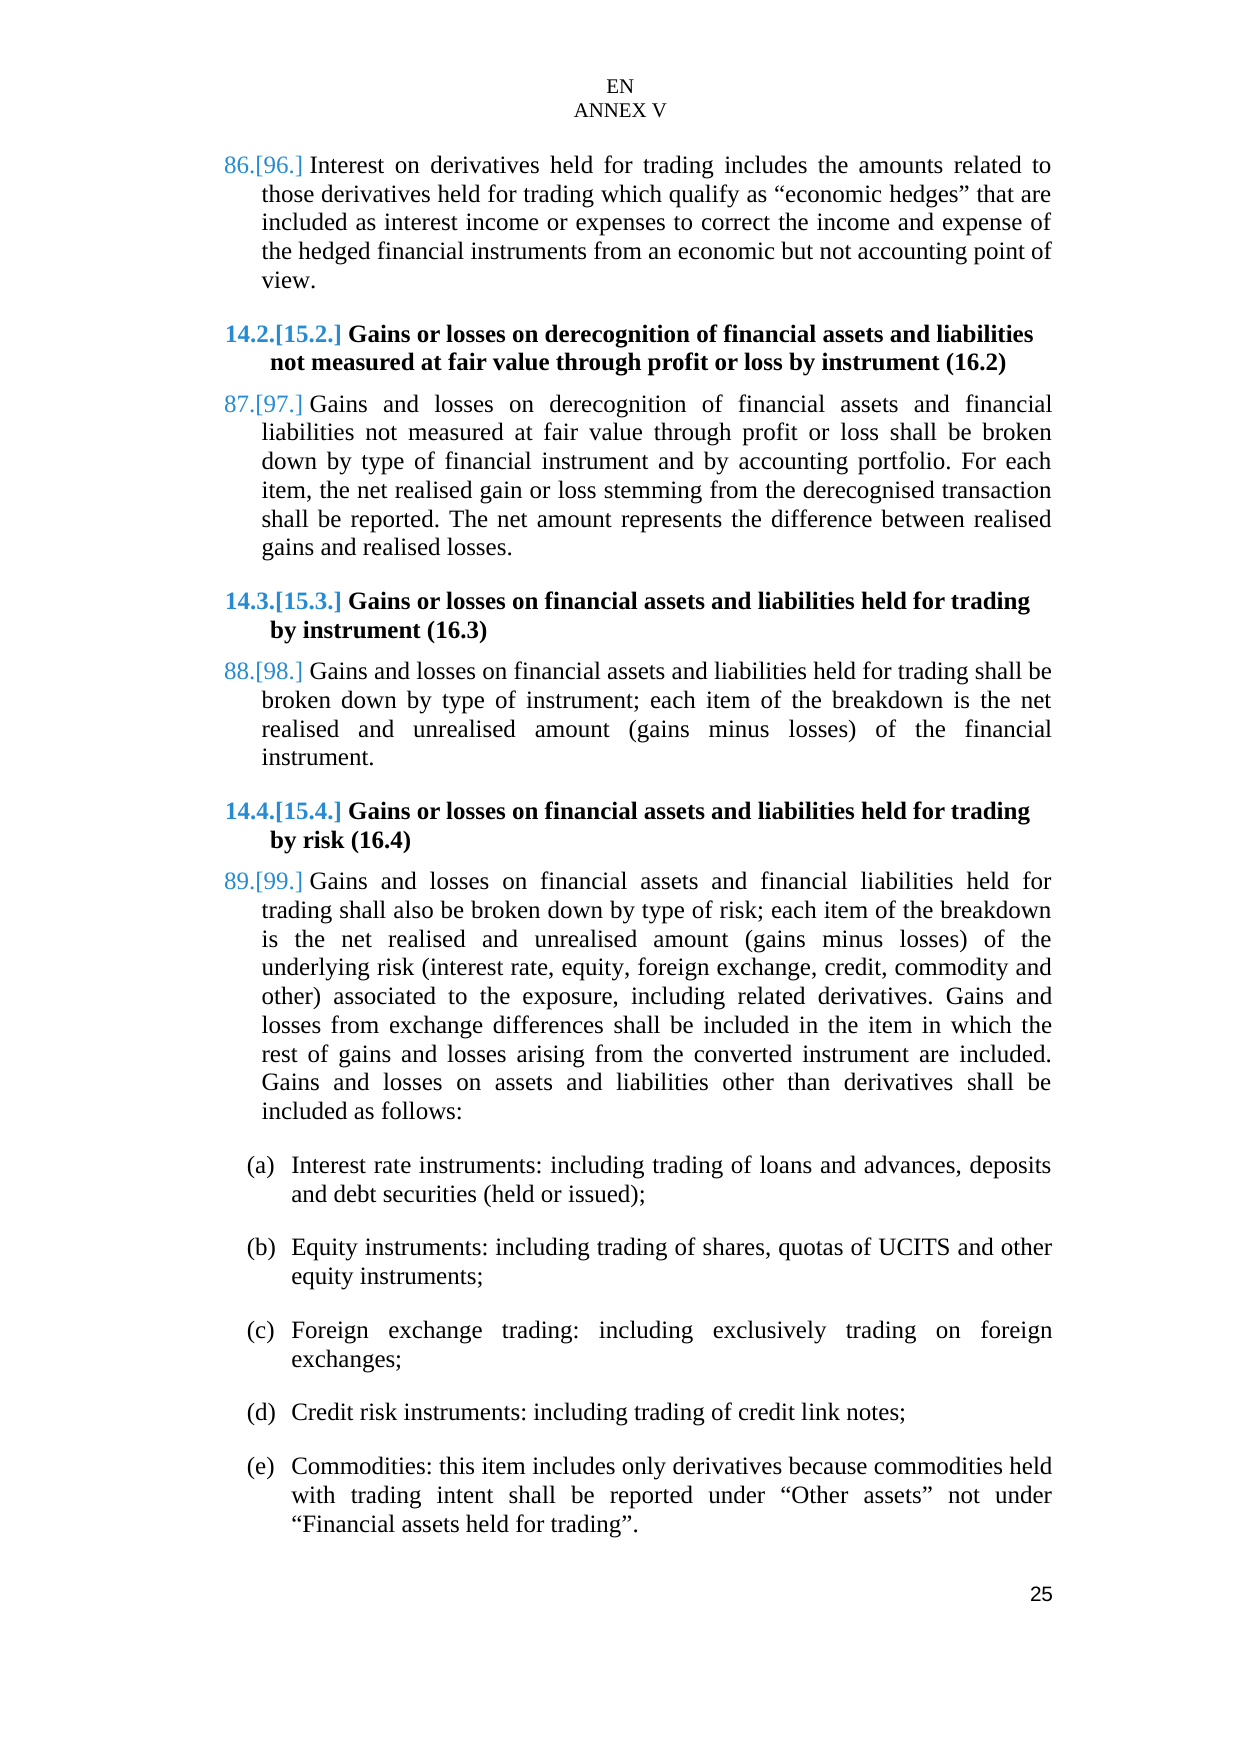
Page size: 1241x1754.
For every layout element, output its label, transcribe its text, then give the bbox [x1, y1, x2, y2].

subtitle Gains or losses on derecognition of financial assets and liabilities not measured at fair value through profit or loss by instrument (16.2) [225, 319, 1053, 376]
text Gains and losses on derecognition of financial assets and financial liabilities not measured at fair value through profit or loss shall be broken down by type of financial instrument and by accounting portfolio. For each item, the net realised gain or loss stemming from the derecognised transaction shall be reported. The net amount represents the difference between realised gains and realised losses. [224, 389, 1053, 561]
list Equity instruments: including trading of shares, quotas of UCITS and other equity instruments; [247, 1232, 1053, 1290]
text Gains and losses on financial assets and financial liabilities held for trading shall also be broken down by type of risk; each item of the breakdown is the net realised and unrealised amount (gains minus losses) of the underlying risk (interest rate, equity, foreign exchange, credit, commodity and other) associated to the exposure, including related derivatives. Gains and losses from exchange differences shall be included in the item in which the rest of gains and losses arising from the converted instrument are included. Gains and losses on assets and liabilities other than derivatives shall be included as follows: [224, 866, 1053, 1125]
list Credit risk instruments: including trading of credit link notes; [247, 1397, 1053, 1426]
subtitle Gains or losses on financial assets and liabilities held for trading by instrument (16.3) [225, 586, 1053, 644]
text Interest on derivatives held for trading includes the amounts related to those derivatives held for trading which qualify as “economic hedges” that are included as interest income or expenses to correct the income and expense of the hedged financial instruments from an economic but not accounting point of view. [224, 150, 1053, 294]
text Gains and losses on financial assets and liabilities held for trading shall be broken down by type of instrument; each item of the breakdown is the net realised and unrealised amount (gains minus losses) of the financial instrument. [224, 656, 1053, 771]
subtitle Gains or losses on financial assets and liabilities held for trading by risk (16.4) [225, 796, 1053, 854]
list Commodities: this item includes only derivatives because commodities held with trading intent shall be reported under “Other assets” not under “Financial assets held for trading”. [247, 1451, 1053, 1537]
list Foreign exchange trading: including exclusively trading on foreign exchanges; [247, 1315, 1053, 1372]
list Interest rate instruments: including trading of loans and advances, deposits and debt securities (held or issued); [247, 1150, 1053, 1207]
